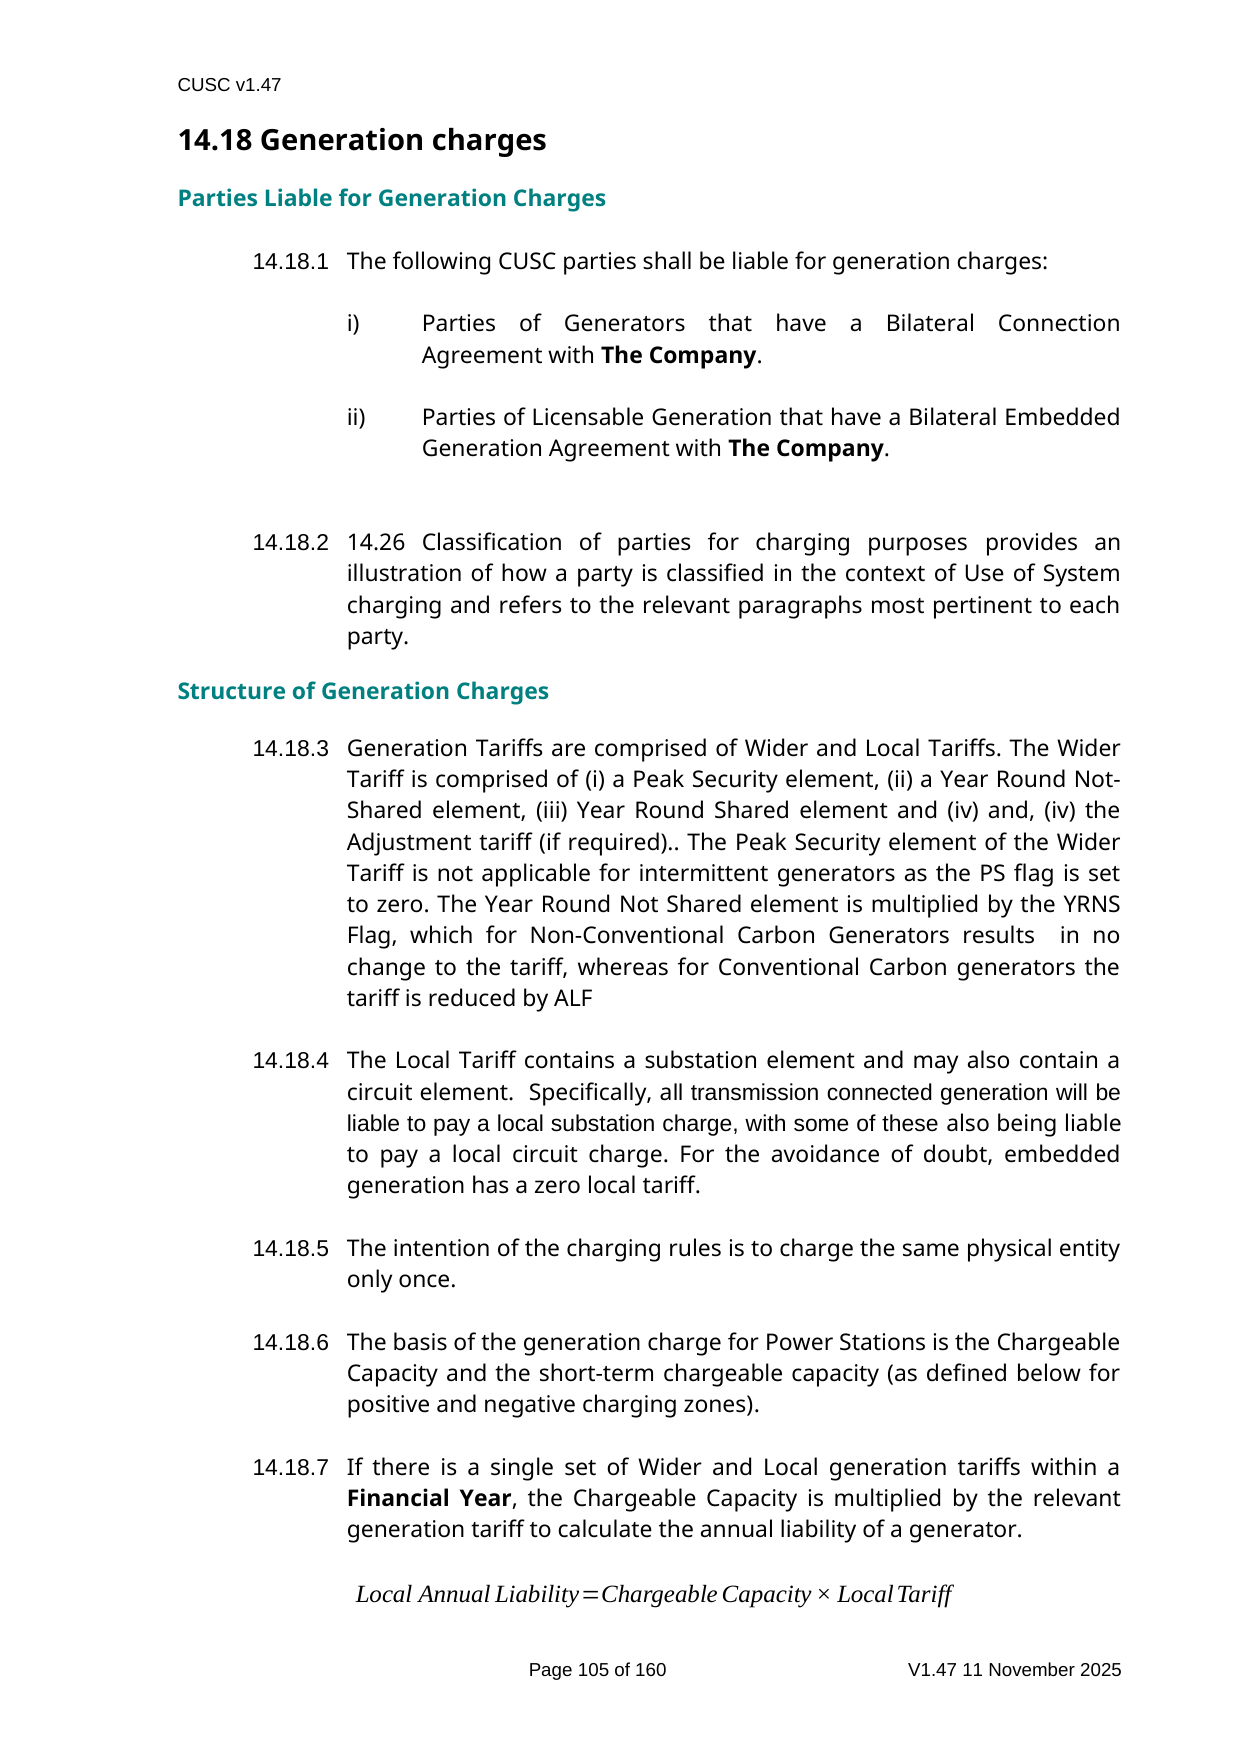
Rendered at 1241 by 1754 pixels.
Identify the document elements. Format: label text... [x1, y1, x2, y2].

list Parties of Generators that have a Bilateral Connection Agreement with The Company. [347, 307, 1121, 370]
list The following CUSC parties shall be liable for generation charges: [252, 245, 1121, 276]
list If there is a single set of Wider and Local generation tariffs within a Financial Year, the Chargeable Capacity is multiplied by the relevant generation tariff to calculate the annual liability of a generator. [252, 1451, 1121, 1544]
list The Local Tariff contains a substation element and may also contain a circuit element. Specifically, all transmission connected generation will be liable to pay a local substation charge, with some of these also being liable to pay a local circuit charge. For the avoidance of doubt, embedded generation has a zero local tariff. [252, 1044, 1121, 1201]
list The basis of the generation charge for Power Stations is the Chargeable Capacity and the short-term chargeable capacity (as defined below for positive and negative charging zones). [252, 1326, 1121, 1419]
list Parties of Licensable Generation that have a Bilateral Embedded Generation Agreement with The Company. [347, 401, 1121, 464]
list The intention of the charging rules is to charge the same physical entity only once. [252, 1232, 1121, 1294]
subtitle 14.18 Generation charges [177, 119, 1121, 158]
list Generation Tariffs are comprised of Wider and Local Tariffs. The Wider Tariff is comprised of (i) a Peak Security element, (ii) a Year Round Not-Shared element, (iii) Year Round Shared element and (iv) and, (iv) the Adjustment tariff (if required).. The Peak Security element of the Wider Tariff is not applicable for intermittent generators as the PS flag is set to zero. The Year Round Not Shared element is multiplied by the YRNS Flag, which for Non-Conventional Carbon Generators results in no change to the tariff, whereas for Conventional Carbon generators the tariff is reduced by ALF [252, 732, 1121, 1013]
subtitle Parties Liable for Generation Charges [177, 182, 1121, 214]
list 14.26 Classification of parties for charging purposes provides an illustration of how a party is classified in the context of Use of System charging and refers to the relevant paragraphs most pertinent to each party. [252, 526, 1121, 651]
subtitle Structure of Generation Charges [177, 675, 1121, 706]
